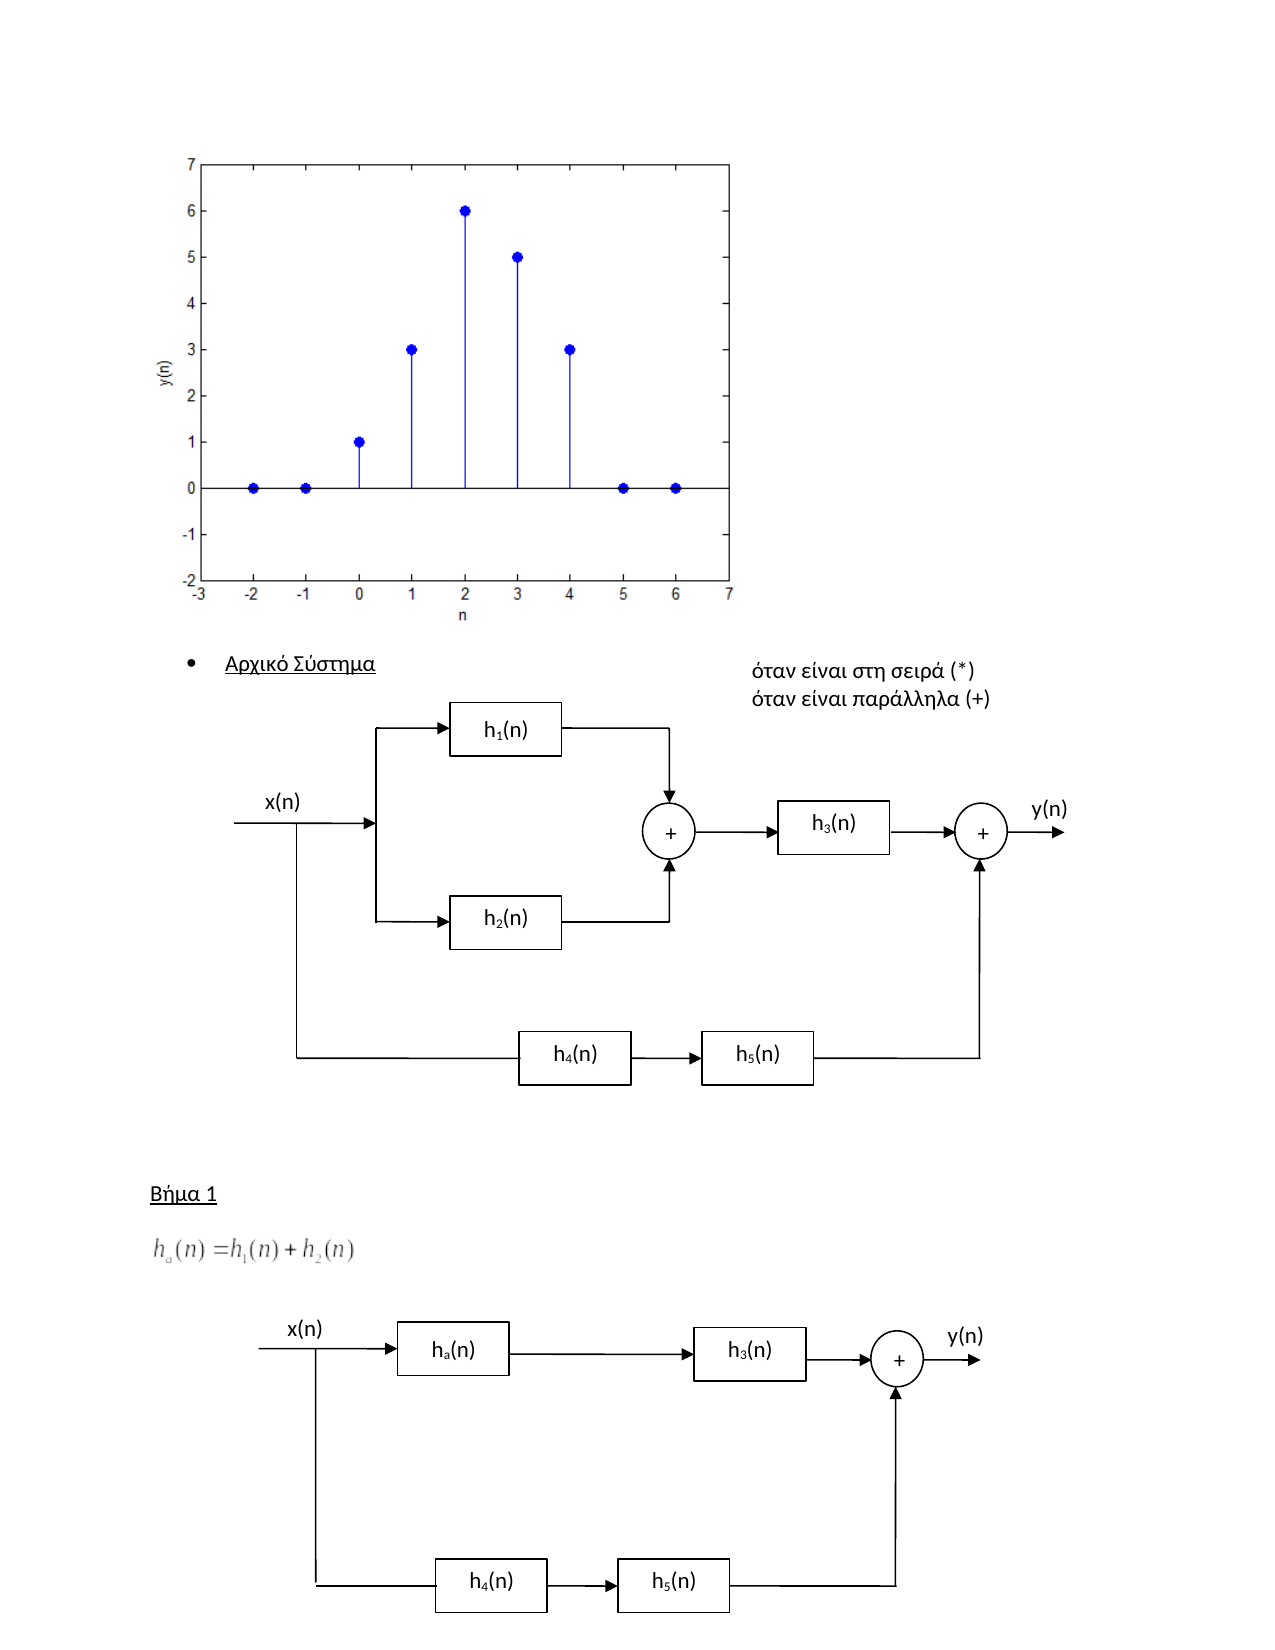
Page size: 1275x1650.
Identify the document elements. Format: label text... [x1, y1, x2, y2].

picture [150, 150, 738, 624]
list Αρχικό Σύστημα [187, 649, 1125, 677]
text Βήμα 1 [150, 1179, 1125, 1207]
